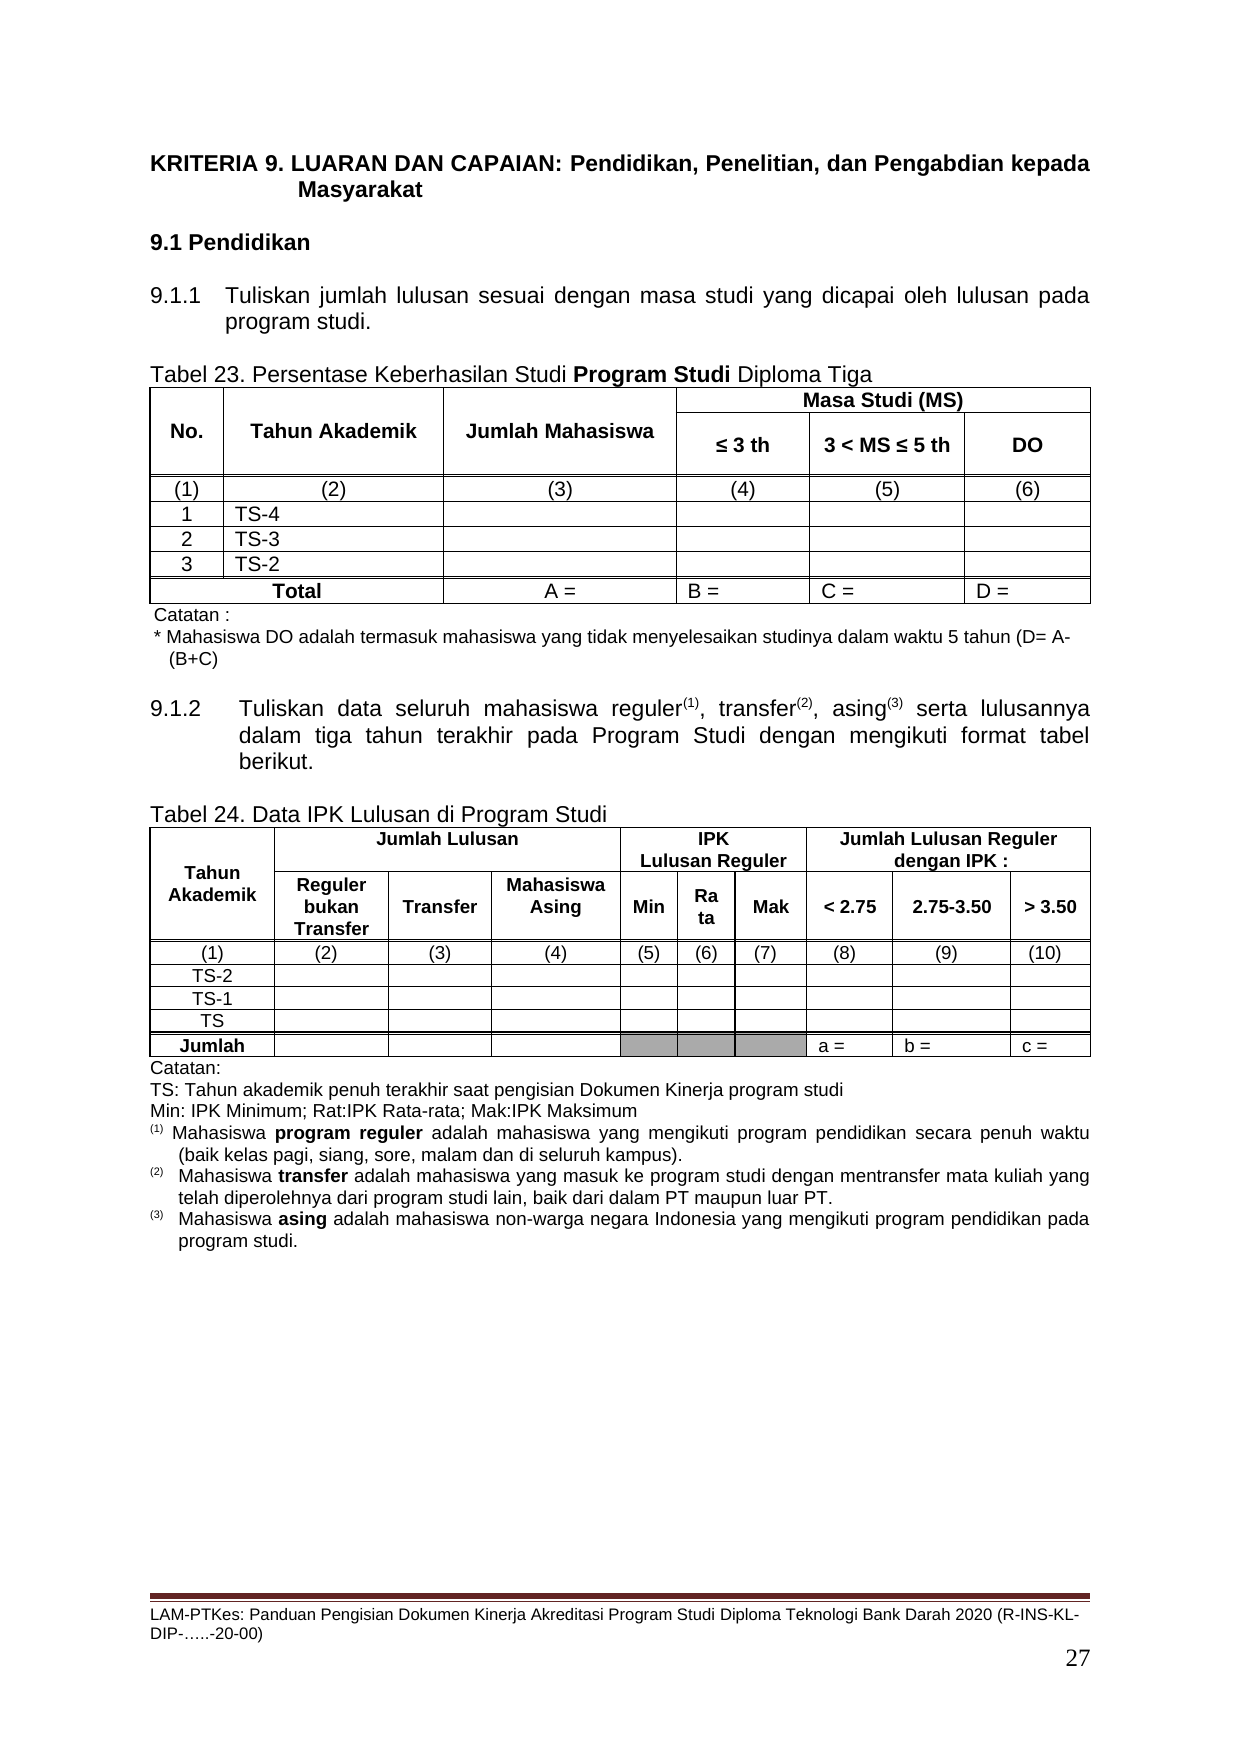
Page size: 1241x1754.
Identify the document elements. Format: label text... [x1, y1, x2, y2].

table_cell (5) [621, 942, 677, 964]
table_cell 1 [151, 502, 223, 526]
table_cell A = [444, 579, 676, 603]
table_cell [275, 987, 388, 1009]
text Catatan : [154, 604, 1090, 626]
table_cell (5) [810, 477, 964, 501]
table_header No. [151, 388, 223, 474]
text (2) Mahasiswa transfer adalah mahasiswa yang masuk ke program studi dengan mentransfer mata kuliah yang telah diperolehnya dari program studi lain, baik dari dalam PT maupun luar PT. [150, 1165, 1090, 1208]
table_cell (1) [151, 477, 223, 501]
table_header Jumlah Lulusan [275, 828, 620, 871]
text 9.1.2 Tuliskan data seluruh mahasiswa reguler(1), transfer(2), asing(3) serta lulusannya dalam tiga tahun terakhir pada Program Studi dengan mengikuti format tabel berikut. [150, 695, 1090, 774]
table_cell [810, 502, 964, 526]
subtitle KRITERIA 9. LUARAN DAN CAPAIAN: Pendidikan, Penelitian, dan Pengabdian kepada Masyarakat [150, 150, 1090, 203]
table_cell [965, 502, 1090, 526]
table_cell [677, 502, 809, 526]
table_cell [736, 1035, 806, 1056]
table_cell [621, 1010, 677, 1031]
table_cell TS-3 [224, 527, 443, 551]
table_cell (2) [275, 942, 388, 964]
table_cell b = [893, 1035, 1010, 1056]
table_cell TS [151, 1010, 274, 1031]
table_cell (4) [492, 942, 620, 964]
table_header Jumlah Mahasiswa [444, 388, 676, 474]
table_cell (6) [678, 942, 734, 964]
table_cell [678, 1035, 734, 1056]
table_cell Total [151, 579, 443, 603]
table_cell [677, 552, 809, 576]
table_cell [275, 1035, 388, 1056]
text Catatan: [150, 1057, 1090, 1079]
table_cell (7) [736, 942, 806, 964]
table_cell (10) [1011, 942, 1090, 964]
table_cell [389, 987, 491, 1009]
text * Mahasiswa DO adalah termasuk mahasiswa yang tidak menyelesaikan studinya dalam waktu 5 tahun (D= A-(B+C) [154, 626, 1090, 669]
table_cell (2) [224, 477, 443, 501]
table_header Tahun Akademik [224, 388, 443, 474]
table_cell (6) [965, 477, 1090, 501]
table_cell [807, 987, 892, 1009]
table_cell Mak [736, 872, 806, 939]
table_cell [810, 552, 964, 576]
text 9.1.1 Tuliskan jumlah lulusan sesuai dengan masa studi yang dicapai oleh lulusan pada program studi. [150, 282, 1090, 334]
table_cell [444, 502, 676, 526]
table_cell a = [807, 1035, 892, 1056]
table_cell (4) [677, 477, 809, 501]
table_cell [1011, 987, 1090, 1009]
table_cell TS-1 [151, 987, 274, 1009]
table_cell [444, 527, 676, 551]
table_cell (1) [151, 942, 274, 964]
table_cell [275, 965, 388, 986]
table_cell Jumlah [151, 1035, 274, 1056]
text (3) Mahasiswa asing adalah mahasiswa non-warga negara Indonesia yang mengikuti program pendidikan pada program studi. [150, 1208, 1090, 1251]
table_cell DO [965, 413, 1090, 474]
table_cell 3 [151, 552, 223, 576]
table_cell c = [1011, 1035, 1090, 1056]
table_header Jumlah Lulusan Reguler dengan IPK : [807, 828, 1090, 871]
table_header Masa Studi (MS) [677, 388, 1090, 412]
table_cell [492, 987, 620, 1009]
table_cell [893, 965, 1010, 986]
text TS: Tahun akademik penuh terakhir saat pengisian Dokumen Kinerja program studi [150, 1079, 1090, 1100]
text 9.1 Pendidikan [150, 229, 1090, 255]
table_cell [1011, 965, 1090, 986]
table_cell [736, 965, 806, 986]
table_cell [621, 1035, 677, 1056]
table_cell C = [810, 579, 964, 603]
table_cell (8) [807, 942, 892, 964]
text Tabel 23. Persentase Keberhasilan Studi Program Studi Diploma Tiga [150, 361, 1090, 387]
table_cell [389, 965, 491, 986]
table_cell [807, 965, 892, 986]
text Tabel 24. Data IPK Lulusan di Program Studi [150, 801, 1090, 827]
table_cell [1011, 1010, 1090, 1031]
table_cell [389, 1035, 491, 1056]
table_cell Reguler bukan Transfer [275, 872, 388, 939]
table_cell [810, 527, 964, 551]
table_cell [492, 1010, 620, 1031]
table_cell TS-2 [151, 965, 274, 986]
table_cell [444, 552, 676, 576]
table_cell TS-4 [224, 502, 443, 526]
table_cell [736, 987, 806, 1009]
table_cell [621, 987, 677, 1009]
table_cell [677, 527, 809, 551]
text (1) Mahasiswa program reguler adalah mahasiswa yang mengikuti program pendidikan secara penuh waktu (baik kelas pagi, siang, sore, malam dan di seluruh kampus). [150, 1122, 1090, 1165]
table_cell [807, 1010, 892, 1031]
table_cell (3) [444, 477, 676, 501]
table_cell [965, 552, 1090, 576]
table_cell ≤ 3 th [677, 413, 809, 474]
table_cell TS-2 [224, 552, 443, 576]
table_cell [678, 987, 734, 1009]
table_cell [492, 1035, 620, 1056]
table_cell [965, 527, 1090, 551]
table_cell [893, 1010, 1010, 1031]
table_cell [893, 987, 1010, 1009]
table_header IPK Lulusan Reguler [621, 828, 806, 871]
table_cell [275, 1010, 388, 1031]
table_cell [389, 1010, 491, 1031]
table_cell [736, 1010, 806, 1031]
table_cell 2.75-3.50 [893, 872, 1010, 939]
table_cell B = [677, 579, 809, 603]
table_cell [492, 965, 620, 986]
table_cell > 3.50 [1011, 872, 1090, 939]
table_cell (9) [893, 942, 1010, 964]
table_cell [678, 965, 734, 986]
text Min: IPK Minimum; Rat:IPK Rata-rata; Mak:IPK Maksimum [150, 1100, 1090, 1122]
table_cell Transfer [389, 872, 491, 939]
table_cell [678, 1010, 734, 1031]
table_cell Rata [678, 872, 734, 939]
table_header Tahun Akademik [151, 828, 274, 939]
table_cell [621, 965, 677, 986]
table_cell Min [621, 872, 677, 939]
table_cell D = [965, 579, 1090, 603]
table_cell < 2.75 [807, 872, 892, 939]
table_cell 2 [151, 527, 223, 551]
table_cell (3) [389, 942, 491, 964]
table_cell 3 < MS ≤ 5 th [810, 413, 964, 474]
table_cell Mahasiswa Asing [492, 872, 620, 939]
